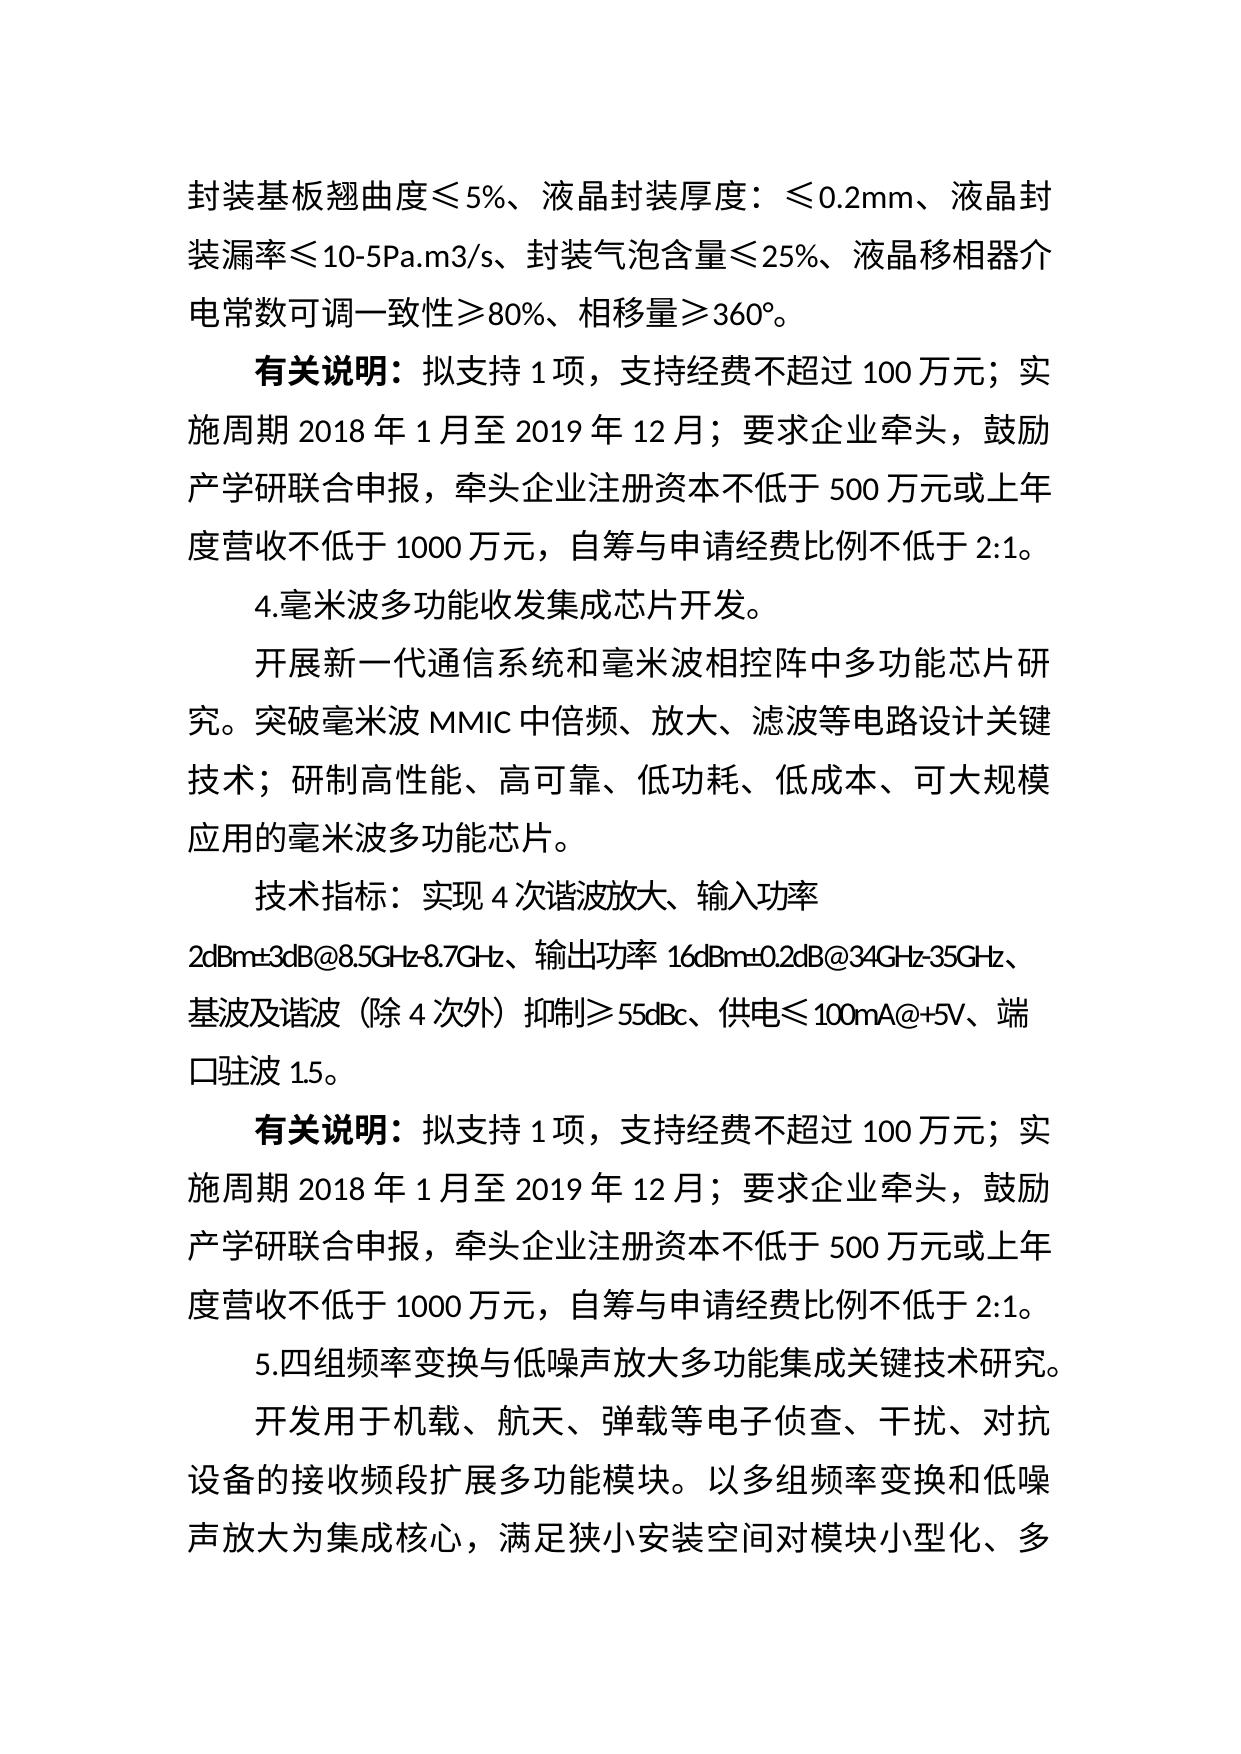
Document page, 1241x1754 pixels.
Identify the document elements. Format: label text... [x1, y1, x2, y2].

text 技术指标：实现4次谐波放大、输入功率2dBm±3dB@8.5GHz-8.7GHz、输出功率16dBm±0.2dB@34GHz-35GHz、基波及谐波（除4次外）抑制≥55dBc、供电≤100mA@+5V、端口驻波1.5。 [187, 862, 1053, 1095]
text 4.毫米波多功能收发集成芯片开发。 [187, 570, 1053, 629]
text 有关说明：拟支持1项，支持经费不超过100万元；实施周期2018年1月至2019年12月；要求企业牵头，鼓励产学研联合申报，牵头企业注册资本不低于500万元或上年度营收不低于1000万元，自筹与申请经费比例不低于2:1。 [187, 337, 1053, 570]
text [187, 1387, 1053, 1562]
text 有关说明：拟支持1项，支持经费不超过100万元；实施周期2018年1月至2019年12月；要求企业牵头，鼓励产学研联合申报，牵头企业注册资本不低于500万元或上年度营收不低于1000万元，自筹与申请经费比例不低于2:1。 [187, 1095, 1053, 1329]
text 5.四组频率变换与低噪声放大多功能集成关键技术研究。 [187, 1329, 1053, 1387]
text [187, 162, 1053, 337]
text 开展新一代通信系统和毫米波相控阵中多功能芯片研究。突破毫米波MMIC中倍频、放大、滤波等电路设计关键技术；研制高性能、高可靠、低功耗、低成本、可大规模应用的毫米波多功能芯片。 [187, 629, 1053, 862]
